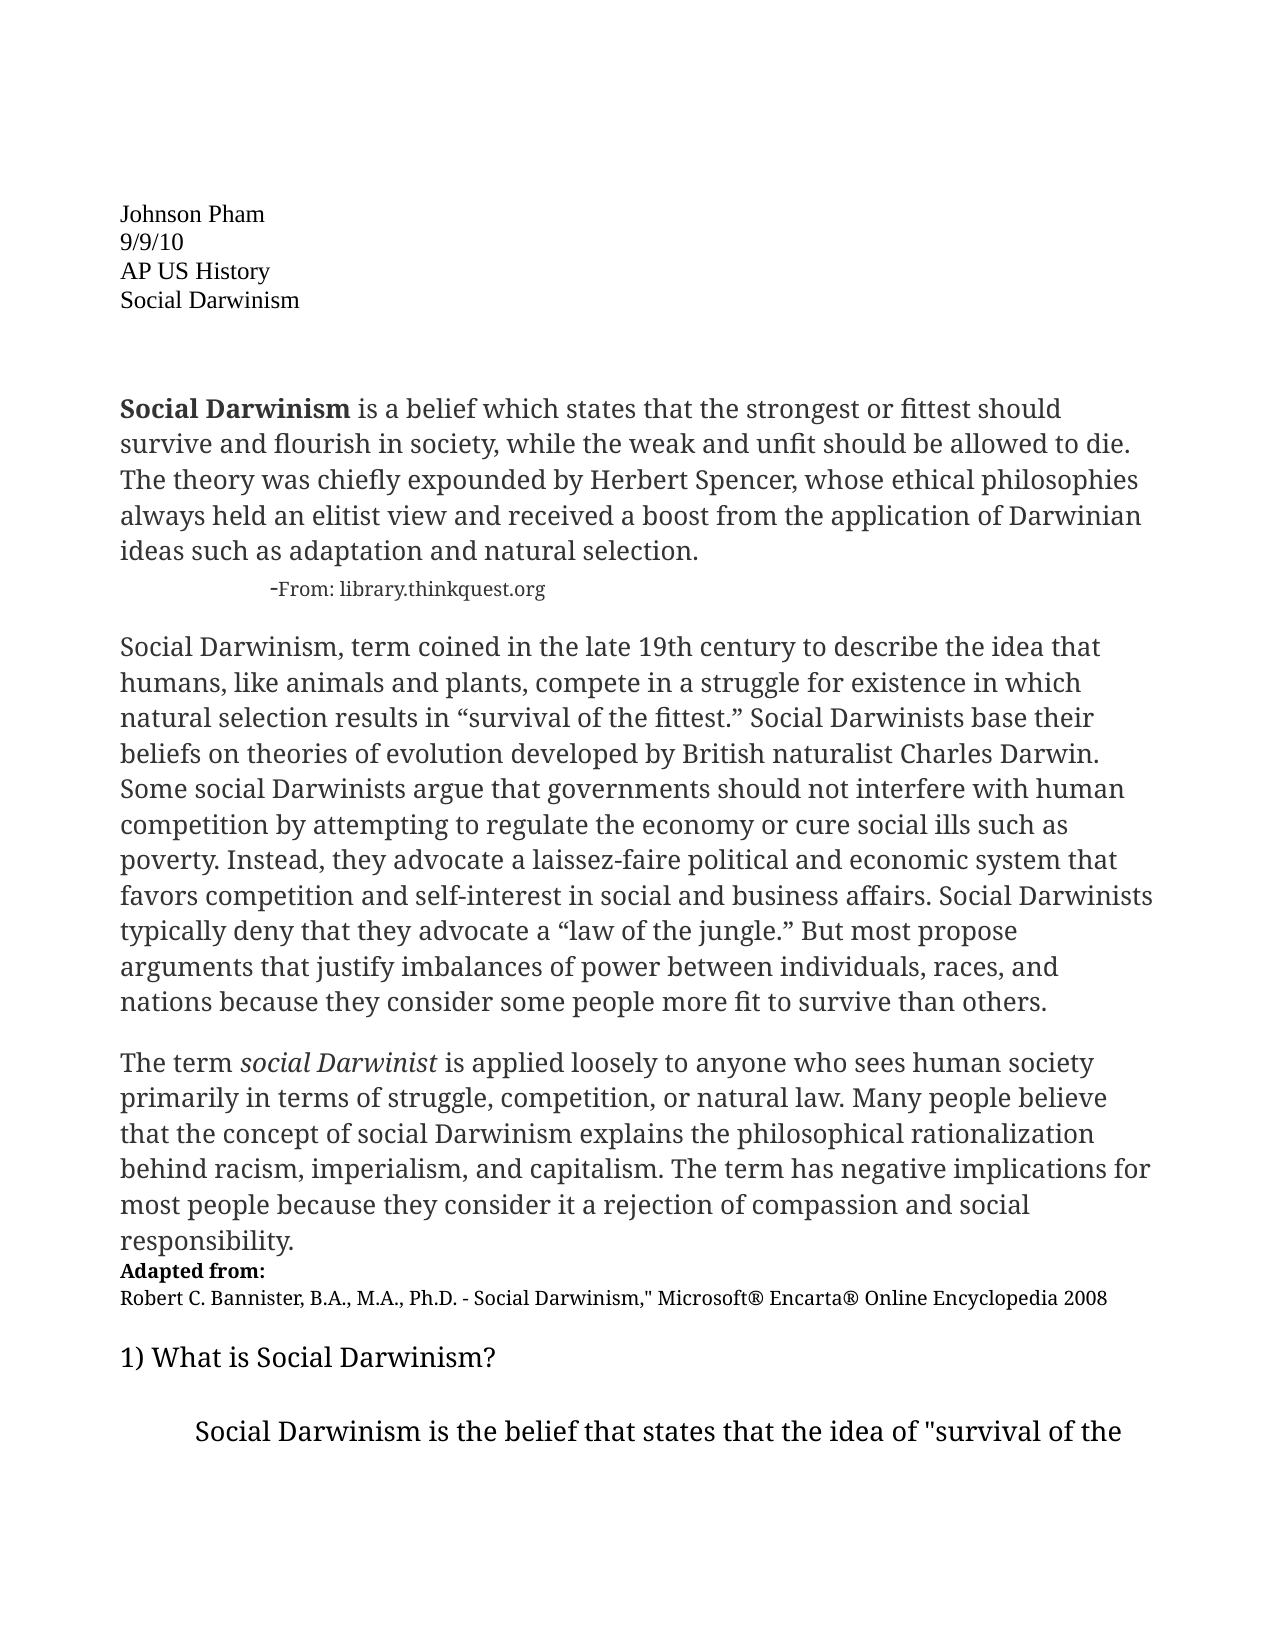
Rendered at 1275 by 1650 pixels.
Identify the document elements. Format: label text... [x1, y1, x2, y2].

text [120, 1412, 1155, 1449]
text Adapted from: Robert C. Bannister, B.A., M.A., Ph.D. - Social Darwinism," Microsoft® Encarta® Online Encyclopedia 2008 [120, 1258, 1155, 1312]
text Social Darwinism [120, 285, 1155, 314]
text 1) What is Social Darwinism? [120, 1338, 1155, 1375]
text AP US History [120, 256, 1155, 285]
text The term social Darwinist is applied loosely to anyone who sees human society primarily in terms of struggle, competition, or natural law. Many people believe that the concept of social Darwinism explains the philosophical rationalization behind racism, imperialism, and capitalism. The term has negative implications for most people because they consider it a rejection of compassion and social responsibility. [120, 1044, 1155, 1258]
text 9/9/10 [120, 227, 1155, 256]
text Johnson Pham [120, 199, 1155, 227]
text Social Darwinism is a belief which states that the strongest or fittest should survive and flourish in society, while the weak and unfit should be allowed to die. The theory was chiefly expounded by Herbert Spencer, whose ethical philosophies always held an elitist view and received a boost from the application of Darwinian ideas such as adaptation and natural selection. -From: library.thinkquest.org [120, 391, 1155, 604]
text Social Darwinism, term coined in the late 19th century to describe the idea that humans, like animals and plants, compete in a struggle for existence in which natural selection results in “survival of the fittest.” Social Darwinists base their beliefs on theories of evolution developed by British naturalist Charles Darwin. Some social Darwinists argue that governments should not interfere with human competition by attempting to regulate the economy or cure social ills such as poverty. Instead, they advocate a laissez-faire political and economic system that favors competition and self-interest in social and business affairs. Social Darwinists typically deny that they advocate a “law of the jungle.” But most propose arguments that justify imbalances of power between individuals, races, and nations because they consider some people more fit to survive than others. [120, 629, 1155, 1019]
